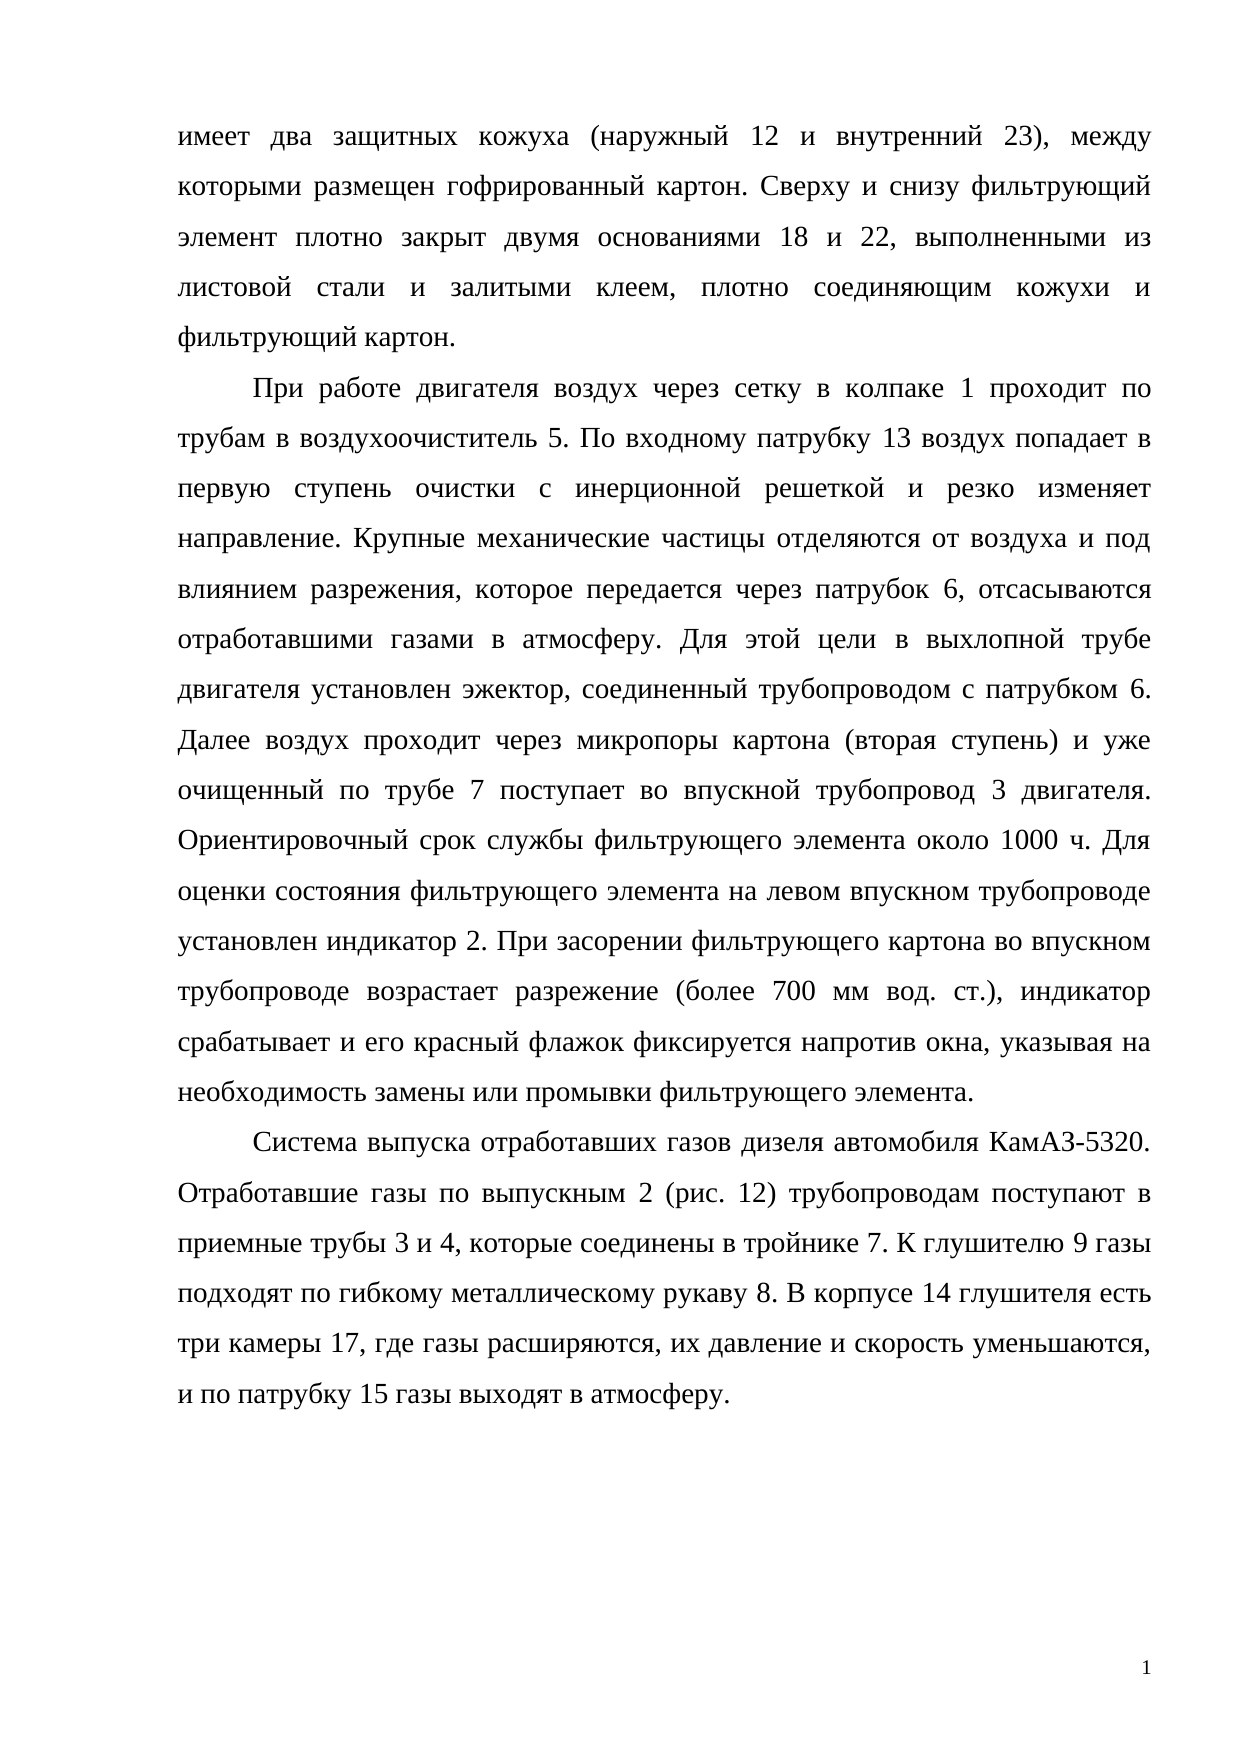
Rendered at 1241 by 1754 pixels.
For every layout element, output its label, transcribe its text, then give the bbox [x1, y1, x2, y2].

text Система выпуска отработавших газов дизеля автомобиля КамАЗ-5320. Отработавшие газы по выпускным 2 (рис. 12) трубопроводам поступают в приемные трубы 3 и 4, которые соединены в тройнике 7. К глушителю 9 газы подходят по гибкому металлическому рукаву 8. В корпусе 14 глушителя есть три камеры 17, где газы расширяются, их давление и скорость уменьшаются, и по патрубку 15 газы выходят в атмосферу. [177, 1124, 1152, 1409]
text При работе двигателя воздух через сетку в колпаке 1 проходит по трубам в воздухоочиститель 5. По входному патрубку 13 воздух попадает в первую ступень очистки с инерционной решеткой и резко изменяет направление. Крупные механические частицы отделяются от воздуха и под влиянием разрежения, которое передается через патрубок 6, отсасываются отработавшими газами в атмосферу. Для этой цели в выхлопной трубе двигателя установлен эжектор, соединенный трубопроводом с патрубком 6. Далее воздух проходит через микропоры картона (вторая ступень) и уже очищенный по трубе 7 поступает во впускной трубопровод 3 двигателя. Ориентировочный срок службы фильтрующего элемента около 1000 ч. Для оценки состояния фильтрующего элемента на левом впускном трубопроводе установлен индикатор 2. При засорении фильтрующего картона во впускном трубопроводе возрастает разрежение (более 700 мм вод. ст.), индикатор срабатывает и его красный флажок фиксируется напротив окна, указывая на необходимость замены или промывки фильтрующего элемента. [177, 370, 1152, 1108]
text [177, 118, 1152, 353]
